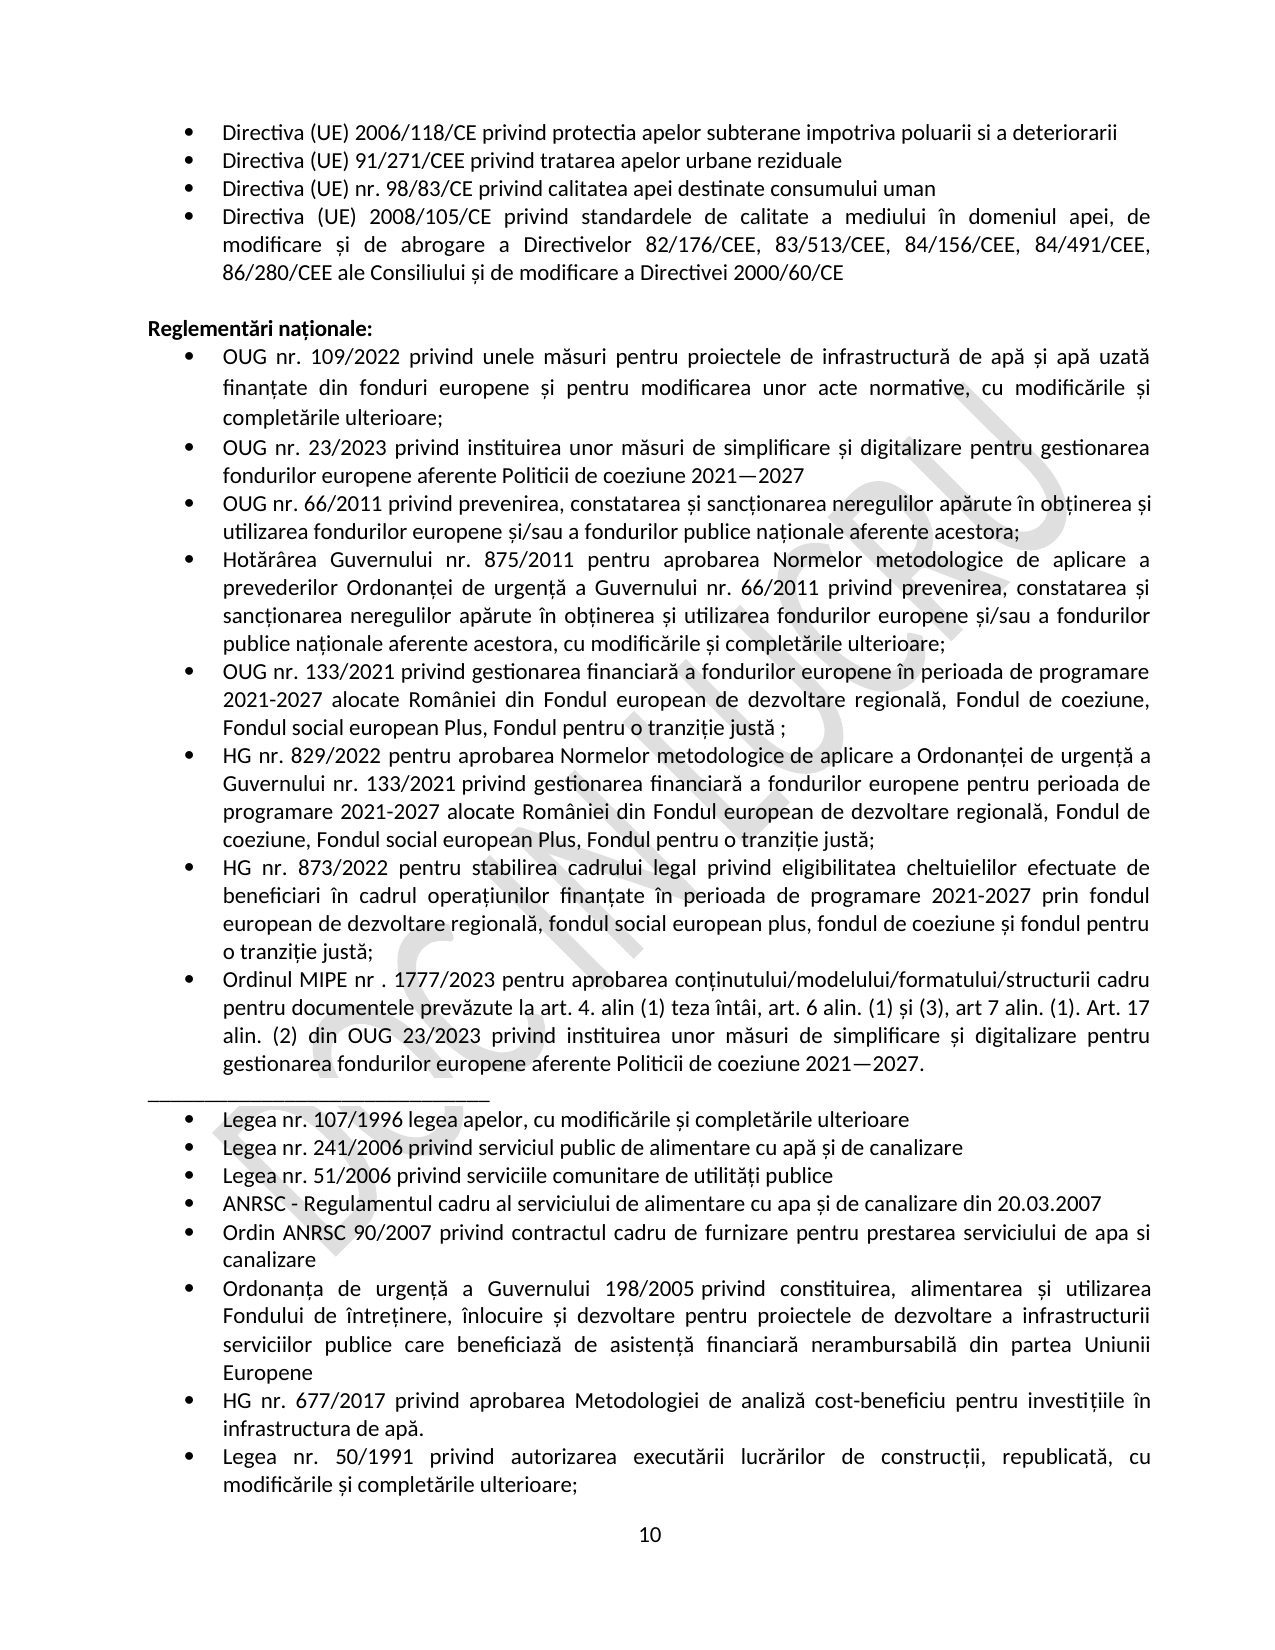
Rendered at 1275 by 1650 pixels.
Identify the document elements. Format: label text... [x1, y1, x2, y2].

list Directiva (UE) nr. 98/83/CE privind calitatea apei destinate consumului uman [185, 174, 1152, 202]
list HG nr. 873/2022 pentru stabilirea cadrului legal privind eligibilitatea cheltuielilor efectuate de beneficiari în cadrul operațiunilor finanțate în perioada de programare 2021-2027 prin fondul european de dezvoltare regională, fondul social european plus, fondul de coeziune și fondul pentru o tranziție justă; [185, 853, 1152, 965]
list Legea nr. 50/1991 privind autorizarea executării lucrărilor de construcţii, republicată, cu modificările și completările ulterioare; [185, 1442, 1152, 1498]
list OUG nr. 66/2011 privind prevenirea, constatarea şi sancționarea neregulilor apărute în obţinerea şi utilizarea fondurilor europene şi/sau a fondurilor publice naţionale aferente acestora; [185, 489, 1152, 545]
list Directiva (UE) 2006/118/CE privind protectia apelor subterane impotriva poluarii si a deteriorarii [185, 118, 1152, 146]
text Reglementări naționale: [148, 314, 1146, 342]
list Legea nr. 107/1996 legea apelor, cu modificările și completările ulterioare [185, 1106, 1152, 1133]
list ANRSC - Regulamentul cadru al serviciului de alimentare cu apa și de canalizare din 20.03.2007 [185, 1189, 1152, 1218]
list Ordinul MIPE nr . 1777/2023 pentru aprobarea conținutului/modelului/formatului/structurii cadru pentru documentele prevăzute la art. 4. alin (1) teza întâi, art. 6 alin. (1) și (3), art 7 alin. (1). Art. 17 alin. (2) din OUG 23/2023 privind instituirea unor măsuri de simplificare și digitalizare pentru gestionarea fondurilor europene aferente Politicii de coeziune 2021—2027. [185, 965, 1152, 1077]
list HG nr. 829/2022 pentru aprobarea Normelor metodologice de aplicare a Ordonanței de urgență a Guvernului nr. 133/2021 privind gestionarea financiară a fondurilor europene pentru perioada de programare 2021-2027 alocate României din Fondul european de dezvoltare regională, Fondul de coeziune, Fondul social european Plus, Fondul pentru o tranziție justă; [185, 741, 1152, 853]
text ______________________________ [148, 1077, 1152, 1106]
list Hotărârea Guvernului nr. 875/2011 pentru aprobarea Normelor metodologice de aplicare a prevederilor Ordonanței de urgență a Guvernului nr. 66/2011 privind prevenirea, constatarea și sancționarea neregulilor apărute în obținerea și utilizarea fondurilor europene și/sau a fondurilor publice naționale aferente acestora, cu modificările și completările ulterioare; [185, 545, 1152, 657]
list OUG nr. 133/2021 privind gestionarea financiară a fondurilor europene în perioada de programare 2021-2027 alocate României din Fondul european de dezvoltare regională, Fondul de coeziune, Fondul social european Plus, Fondul pentru o tranziție justă ; [185, 657, 1152, 741]
list Directiva (UE) 2008/105/CE privind standardele de calitate a mediului în domeniul apei, de modificare și de abrogare a Directivelor 82/176/CEE, 83/513/CEE, 84/156/CEE, 84/491/CEE, 86/280/CEE ale Consiliului și de modificare a Directivei 2000/60/CE [185, 202, 1152, 286]
list OUG nr. 109/2022 privind unele măsuri pentru proiectele de infrastructură de apă și apă uzată finanțate din fonduri europene și pentru modificarea unor acte normative, cu modificările și completările ulterioare; [185, 342, 1152, 431]
list OUG nr. 23/2023 privind instituirea unor măsuri de simplificare și digitalizare pentru gestionarea fondurilor europene aferente Politicii de coeziune 2021—2027 [185, 433, 1152, 489]
list Legea nr. 241/2006 privind serviciul public de alimentare cu apă și de canalizare [185, 1133, 1152, 1162]
list HG nr. 677/2017 privind aprobarea Metodologiei de analiză cost-beneficiu pentru investiţiile în infrastructura de apă. [185, 1386, 1152, 1442]
list Legea nr. 51/2006 privind serviciile comunitare de utilități publice [185, 1162, 1152, 1189]
list Ordonanța de urgență a Guvernului 198/2005 privind constituirea, alimentarea şi utilizarea Fondului de întreţinere, înlocuire şi dezvoltare pentru proiectele de dezvoltare a infrastructurii serviciilor publice care beneficiază de asistenţă financiară nerambursabilă din partea Uniunii Europene [185, 1274, 1152, 1386]
list Ordin ANRSC 90/2007 privind contractul cadru de furnizare pentru prestarea serviciului de apa si canalizare [185, 1218, 1152, 1274]
list Directiva (UE) 91/271/CEE privind tratarea apelor urbane reziduale [185, 146, 1152, 174]
